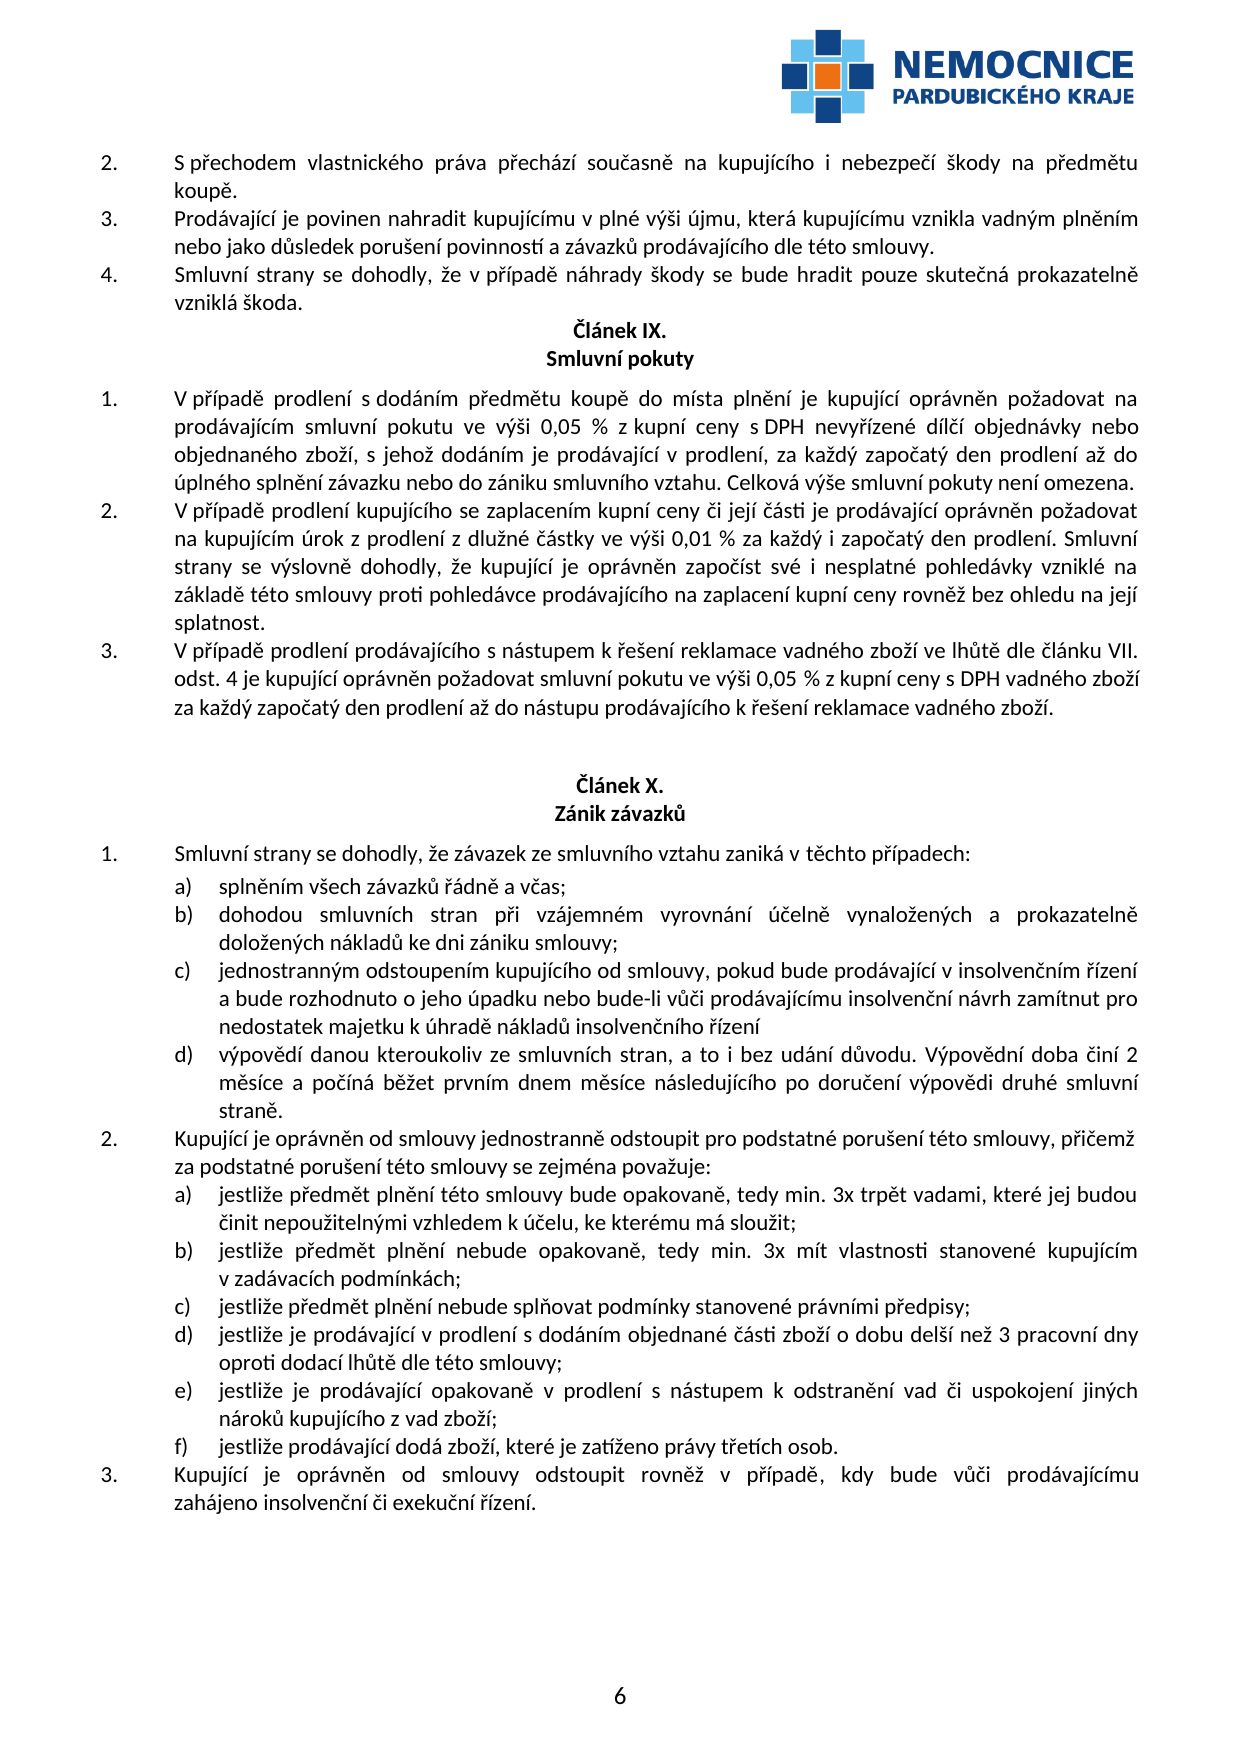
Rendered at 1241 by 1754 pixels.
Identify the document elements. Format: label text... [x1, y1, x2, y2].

list jestliže předmět plnění nebude splňovat podmínky stanovené právními předpisy; [174, 1292, 1140, 1320]
list jestliže prodávající dodá zboží, které je zatíženo právy třetích osob. [174, 1432, 1140, 1460]
title Zánik závazků [100, 799, 1140, 827]
text 3. Kupující je oprávněn od smlouvy odstoupit rovněž v případě, kdy bude vůči prodávajícímu zahájeno insolvenční či exekuční řízení. [100, 1460, 1140, 1516]
subtitle Smluvní pokuty [100, 344, 1140, 372]
text 3. Prodávající je povinen nahradit kupujícímu v plné výši újmu, která kupujícímu vznikla vadným plněním nebo jako důsledek porušení povinností a závazků prodávajícího dle této smlouvy. [100, 204, 1140, 260]
picture [780, 28, 1134, 124]
list 2. V případě prodlení kupujícího se zaplacením kupní ceny či její části je prodávající oprávněn požadovat na kupujícím úrok z prodlení z dlužné částky ve výši 0,01 % za každý i započatý den prodlení. Smluvní strany se výslovně dohodly, že kupující je oprávněn započíst své i nesplatné pohledávky vzniklé na základě této smlouvy proti pohledávce prodávajícího na zaplacení kupní ceny rovněž bez ohledu na její splatnost. [100, 496, 1140, 637]
list jestliže je prodávající v prodlení s dodáním objednané části zboží o dobu delší než 3 pracovní dny oproti dodací lhůtě dle této smlouvy; [174, 1320, 1140, 1376]
list jestliže předmět plnění nebude opakovaně, tedy min. 3x mít vlastnosti stanovené kupujícím v zadávacích podmínkách; [174, 1236, 1140, 1292]
list Smluvní strany se dohodly, že závazek ze smluvního vztahu zaniká v těchto případech: [100, 839, 1140, 868]
text 3. V případě prodlení prodávajícího s nástupem k řešení reklamace vadného zboží ve lhůtě dle článku VII. odst. 4 je kupující oprávněn požadovat smluvní pokutu ve výši 0,05 % z kupní ceny s DPH vadného zboží za každý započatý den prodlení až do nástupu prodávajícího k řešení reklamace vadného zboží. [100, 637, 1140, 721]
text za podstatné porušení této smlouvy se zejména považuje: [100, 1152, 1140, 1180]
list Kupující je oprávněn od smlouvy jednostranně odstoupit pro podstatné porušení této smlouvy, přičemž [100, 1124, 1140, 1152]
text 1. V případě prodlení s dodáním předmětu koupě do místa plnění je kupující oprávněn požadovat na prodávajícím smluvní pokutu ve výši 0,05 % z kupní ceny s DPH nevyřízené dílčí objednávky nebo objednaného zboží, s jehož dodáním je prodávající v prodlení, za každý započatý den prodlení až do úplného splnění závazku nebo do zániku smluvního vztahu. Celková výše smluvní pokuty není omezena. [100, 384, 1140, 496]
list dohodou smluvních stran při vzájemném vyrovnání účelně vynaložených a prokazatelně doložených nákladů ke dni zániku smlouvy; [174, 900, 1140, 956]
list splněním všech závazků řádně a včas; [174, 872, 1140, 900]
text 4. Smluvní strany se dohodly, že v případě náhrady škody se bude hradit pouze skutečná prokazatelně vzniklá škoda. [100, 260, 1140, 316]
subtitle Článek IX. [100, 316, 1140, 344]
list jestliže je prodávající opakovaně v prodlení s nástupem k odstranění vad či uspokojení jiných nároků kupujícího z vad zboží; [174, 1376, 1140, 1432]
text 2. S přechodem vlastnického práva přechází současně na kupujícího i nebezpečí škody na předmětu koupě. [100, 148, 1140, 204]
title Článek X. [100, 771, 1140, 799]
list výpovědí danou kteroukoliv ze smluvních stran, a to i bez udání důvodu. Výpovědní doba činí 2 měsíce a počíná běžet prvním dnem měsíce následujícího po doručení výpovědi druhé smluvní straně. [174, 1040, 1140, 1124]
list jednostranným odstoupením kupujícího od smlouvy, pokud bude prodávající v insolvenčním řízení a bude rozhodnuto o jeho úpadku nebo bude-li vůči prodávajícímu insolvenční návrh zamítnut pro nedostatek majetku k úhradě nákladů insolvenčního řízení [174, 956, 1140, 1040]
list jestliže předmět plnění této smlouvy bude opakovaně, tedy min. 3x trpět vadami, které jej budou činit nepoužitelnými vzhledem k účelu, ke kterému má sloužit; [174, 1180, 1140, 1236]
